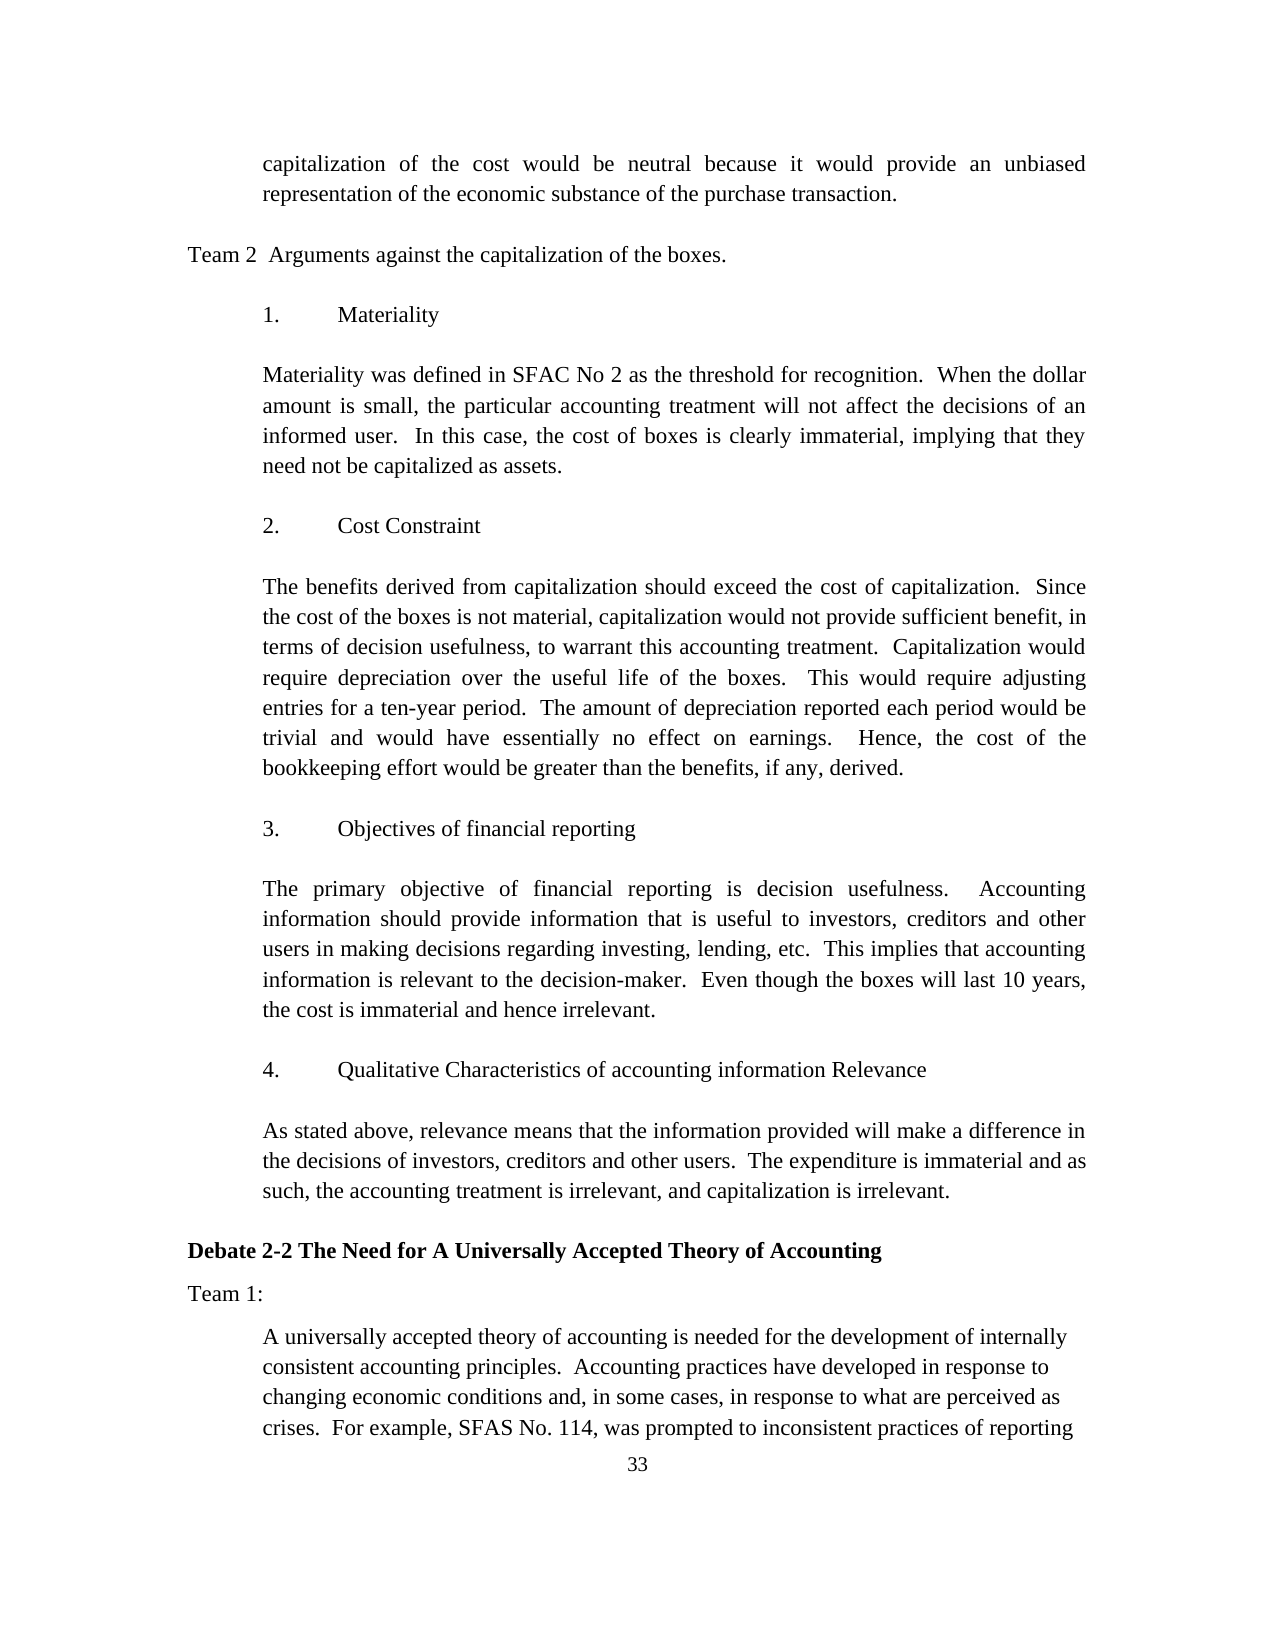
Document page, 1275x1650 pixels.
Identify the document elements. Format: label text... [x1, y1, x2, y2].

text The benefits derived from capitalization should exceed the cost of capitalization. Since the cost of the boxes is not material, capitalization would not provide sufficient benefit, in terms of decision usefulness, to warrant this accounting treatment. Capitalization would require depreciation over the useful life of the boxes. This would require adjusting entries for a ten-year period. The amount of depreciation reported each period would be trivial and would have essentially no effect on earnings. Hence, the cost of the bookkeeping effort would be greater than the benefits, if any, derived. [262, 573, 1087, 781]
text 4. Qualitative Characteristics of accounting information Relevance [187, 1056, 1087, 1083]
text Materiality was defined in SFAC No 2 as the threshold for recognition. When the dollar amount is small, the particular accounting treatment will not affect the decisions of an informed user. In this case, the cost of boxes is clearly immaterial, implying that they need not be capitalized as assets. [262, 361, 1087, 478]
text The primary objective of financial reporting is decision usefulness. Accounting information should provide information that is useful to investors, creditors and other users in making decisions regarding investing, lending, etc. This implies that accounting information is relevant to the decision-maker. Even though the boxes will last 10 years, the cost is immaterial and hence irrelevant. [262, 875, 1087, 1022]
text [262, 150, 1087, 207]
text 2. Cost Constraint [262, 512, 1087, 539]
text 3. Objectives of financial reporting [187, 814, 1087, 841]
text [262, 1323, 1087, 1440]
text As stated above, relevance means that the information provided will make a difference in the decisions of investors, creditors and other users. The expenditure is immaterial and as such, the accounting treatment is irrelevant, and capitalization is irrelevant. [262, 1117, 1087, 1203]
text Team 2 Arguments against the capitalization of the boxes. [187, 241, 1087, 267]
text Team 1: [187, 1280, 1087, 1307]
text Debate 2-2 The Need for A Universally Accepted Theory of Accounting [187, 1237, 1087, 1264]
text 1. Materiality [262, 301, 1087, 327]
